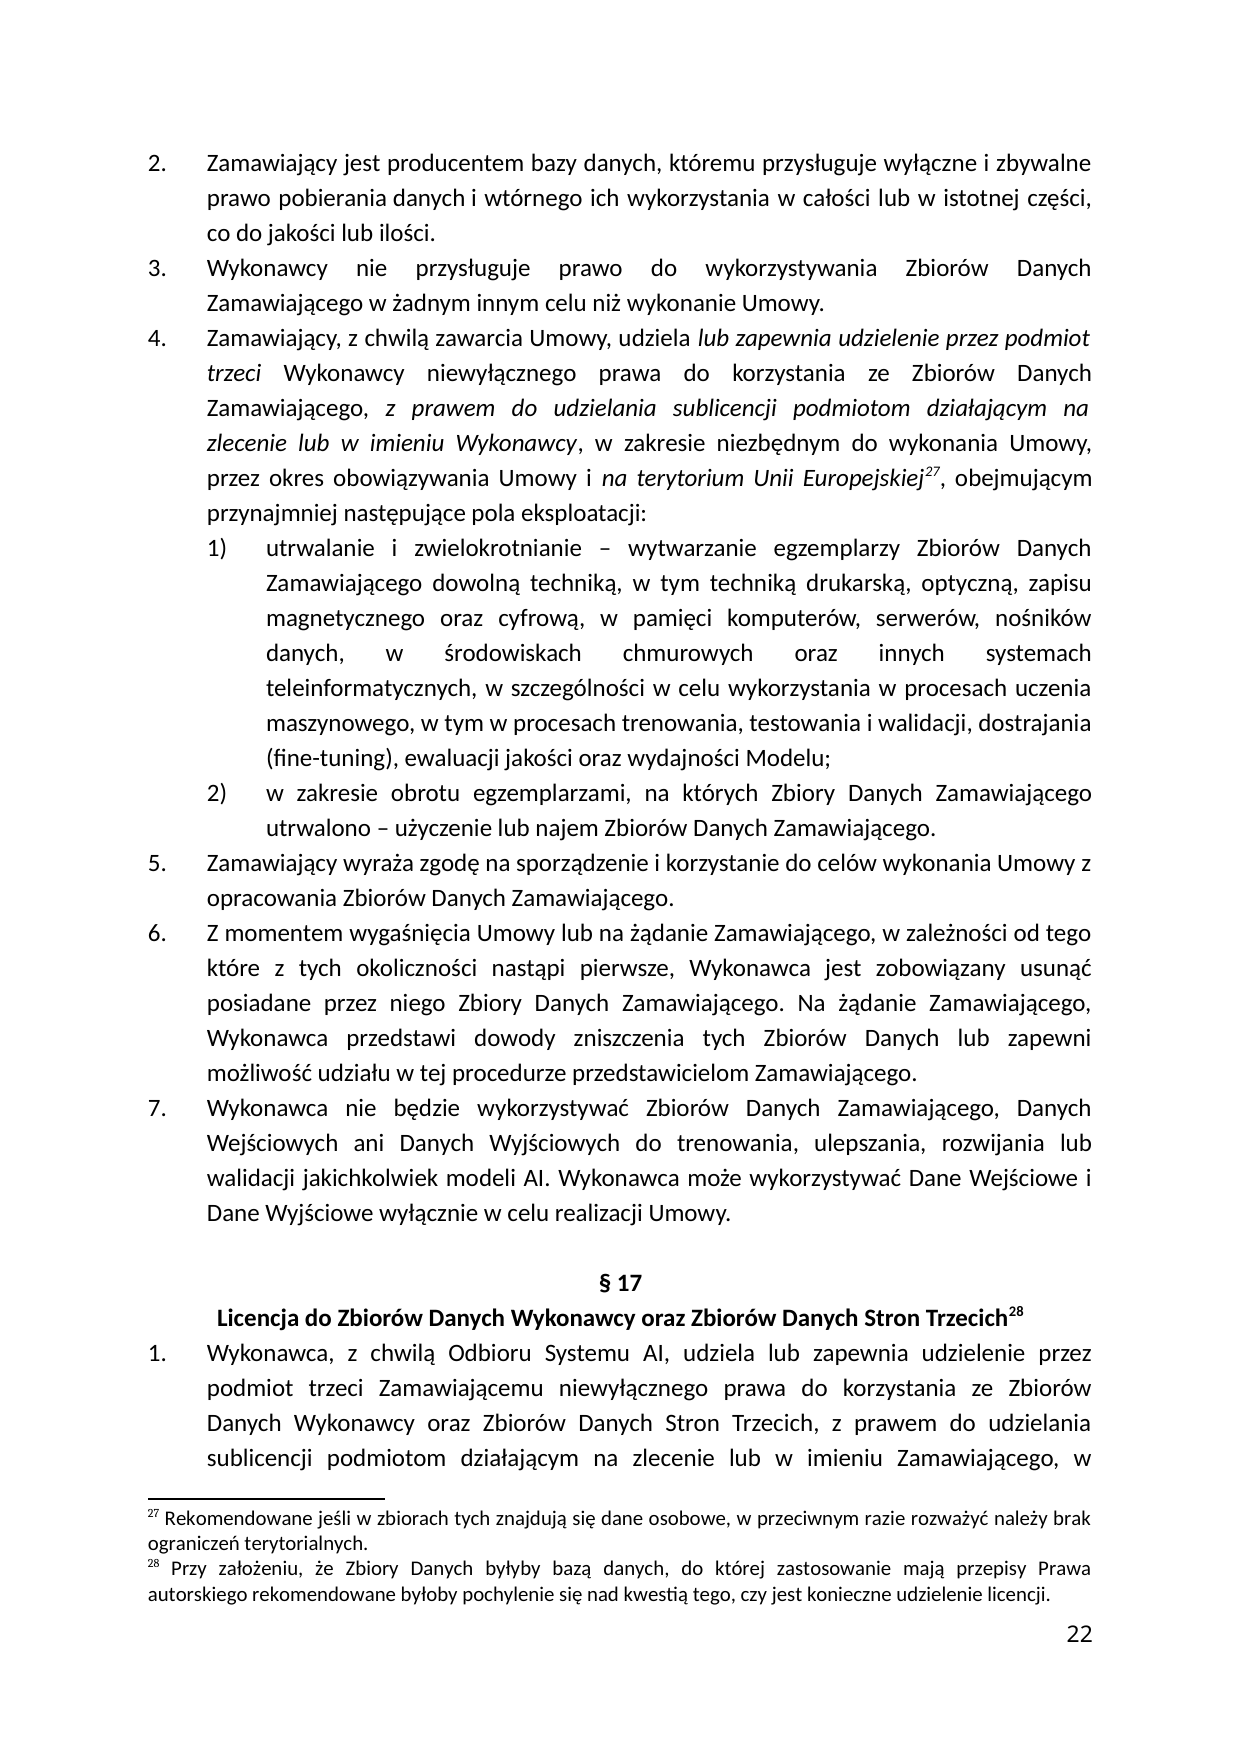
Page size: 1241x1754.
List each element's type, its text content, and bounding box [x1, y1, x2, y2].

list Wykonawcy nie przysługuje prawo do wykorzystywania Zbiorów Danych Zamawiającego w żadnym innym celu niż wykonanie Umowy. [148, 253, 1093, 318]
list Z momentem wygaśnięcia Umowy lub na żądanie Zamawiającego, w zależności od tego które z tych okoliczności nastąpi pierwsze, Wykonawca jest zobowiązany usunąć posiadane przez niego Zbiory Danych Zamawiającego. Na żądanie Zamawiającego, Wykonawca przedstawi dowody zniszczenia tych Zbiorów Danych lub zapewni możliwość udziału w tej procedurze przedstawicielom Zamawiającego. [148, 918, 1093, 1088]
list Zamawiający jest producentem bazy danych, któremu przysługuje wyłączne i zbywalne prawo pobierania danych i wtórnego ich wykorzystania w całości lub w istotnej części, co do jakości lub ilości. [148, 148, 1093, 248]
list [148, 1338, 1093, 1473]
list Wykonawca nie będzie wykorzystywać Zbiorów Danych Zamawiającego, Danych Wejściowych ani Danych Wyjściowych do trenowania, ulepszania, rozwijania lub walidacji jakichkolwiek modeli AI. Wykonawca może wykorzystywać Dane Wejściowe i Dane Wyjściowe wyłącznie w celu realizacji Umowy. [148, 1093, 1093, 1228]
list Zamawiający, z chwilą zawarcia Umowy, udziela lub zapewnia udzielenie przez podmiot trzeci Wykonawcy niewyłącznego prawa do korzystania ze Zbiorów Danych Zamawiającego, z prawem do udzielania sublicencji podmiotom działającym na zlecenie lub w imieniu Wykonawcy, w zakresie niezbędnym do wykonania Umowy, przez okres obowiązywania Umowy i na terytorium Unii Europejskiej, obejmującym przynajmniej następujące pola eksploatacji: [148, 323, 1093, 528]
text § 17 [148, 1268, 1093, 1298]
text Licencja do Zbiorów Danych Wykonawcy oraz Zbiorów Danych Stron Trzecich [148, 1303, 1093, 1333]
list w zakresie obrotu egzemplarzami, na których Zbiory Danych Zamawiającego utrwalono – użyczenie lub najem Zbiorów Danych Zamawiającego. [207, 778, 1093, 843]
list Zamawiający wyraża zgodę na sporządzenie i korzystanie do celów wykonania Umowy z opracowania Zbiorów Danych Zamawiającego. [148, 848, 1093, 913]
list utrwalanie i zwielokrotnianie – wytwarzanie egzemplarzy Zbiorów Danych Zamawiającego dowolną techniką, w tym techniką drukarską, optyczną, zapisu magnetycznego oraz cyfrową, w pamięci komputerów, serwerów, nośników danych, w środowiskach chmurowych oraz innych systemach teleinformatycznych, w szczególności w celu wykorzystania w procesach uczenia maszynowego, w tym w procesach trenowania, testowania i walidacji, dostrajania (fine-tuning), ewaluacji jakości oraz wydajności Modelu; [207, 533, 1093, 773]
